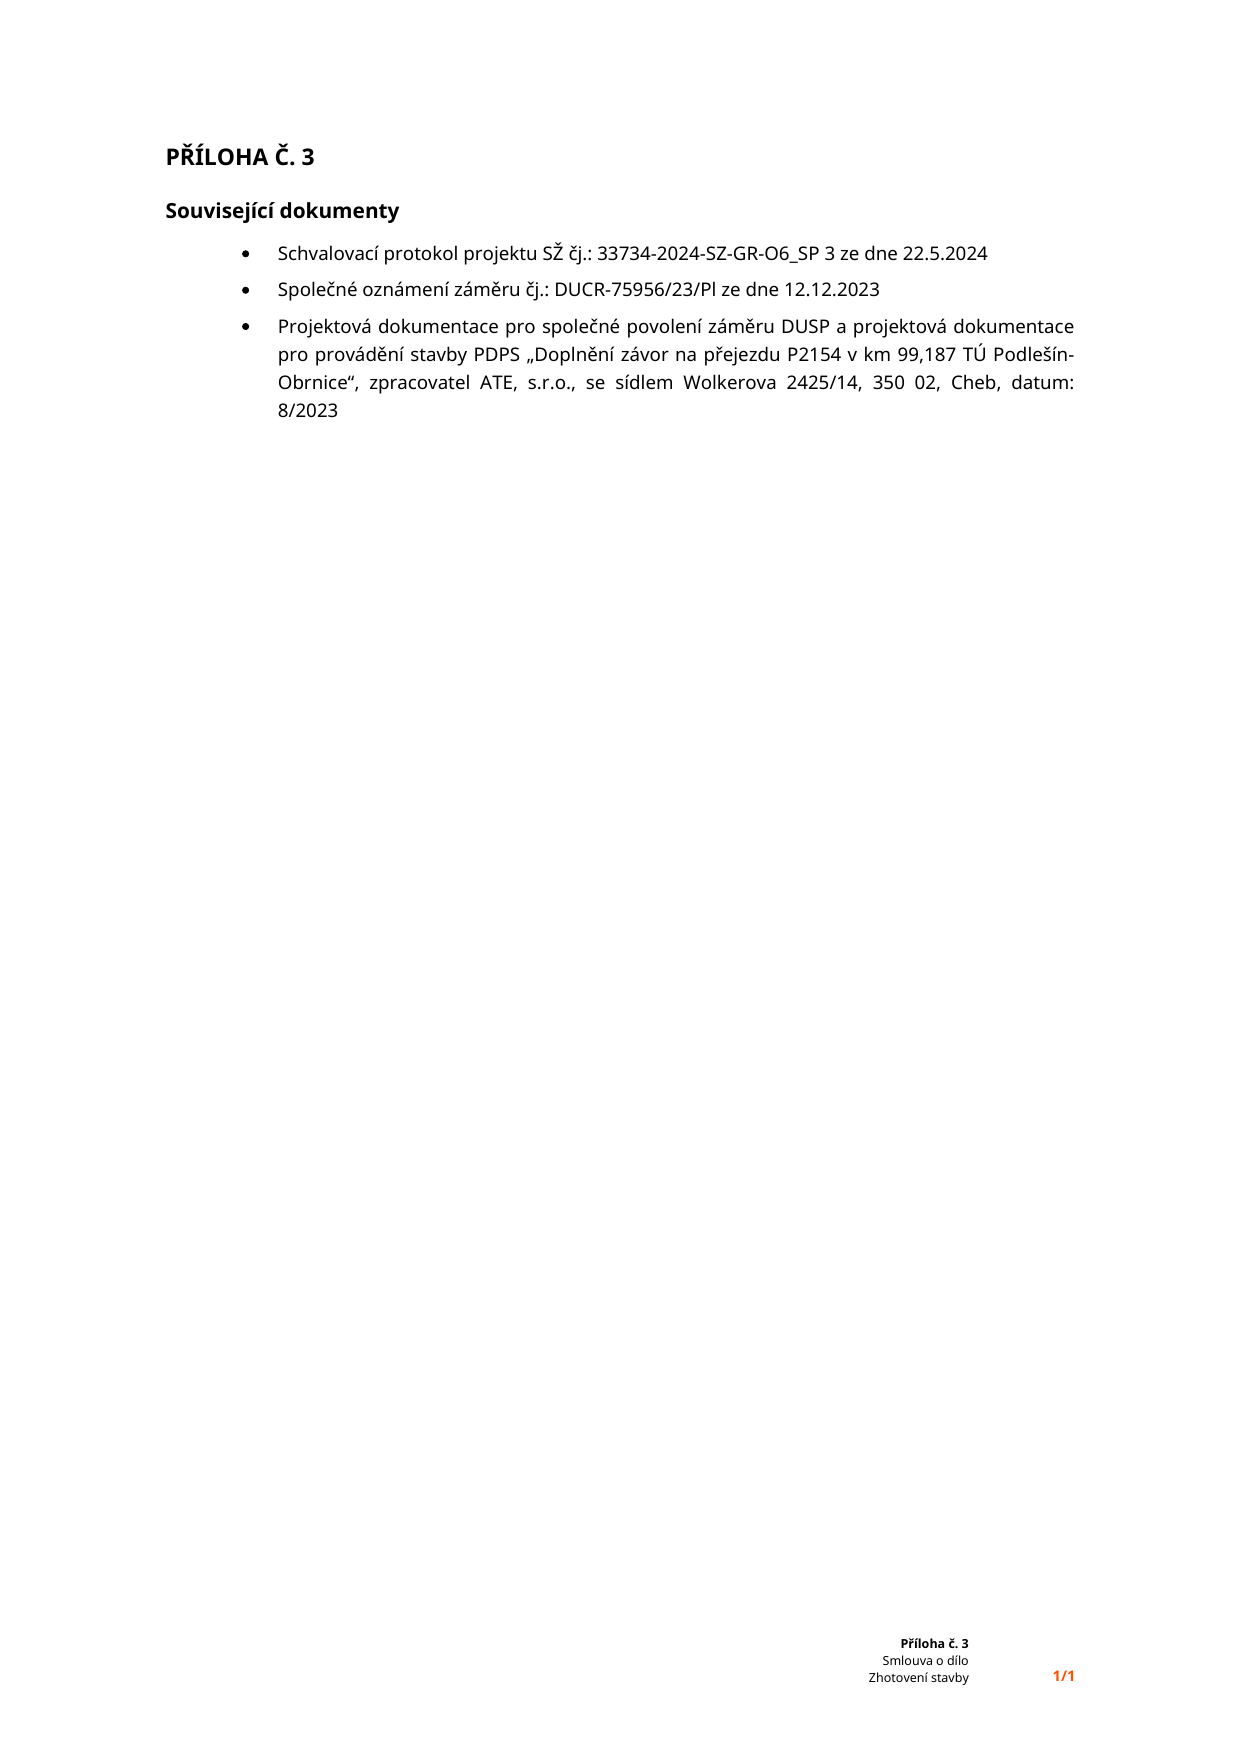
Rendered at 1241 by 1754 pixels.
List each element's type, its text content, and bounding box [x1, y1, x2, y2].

text Společné oznámení záměru čj.: DUCR-75956/23/Pl ze dne 12.12.2023 [242, 277, 1075, 302]
text Příloha č. 3 [165, 141, 1075, 173]
text Související dokumenty [165, 197, 1075, 225]
text Projektová dokumentace pro společné povolení záměru DUSP a projektová dokumentace pro provádění stavby PDPS „Doplnění závor na přejezdu P2154 v km 99,187 TÚ Podlešín-Obrnice“, zpracovatel ATE, s.r.o., se sídlem Wolkerova 2425/14, 350 02, Cheb, datum: 8/2023 [242, 313, 1075, 423]
text Schvalovací protokol projektu SŽ čj.: 33734-2024-SZ-GR-O6_SP 3 ze dne 22.5.2024 [242, 240, 1075, 266]
